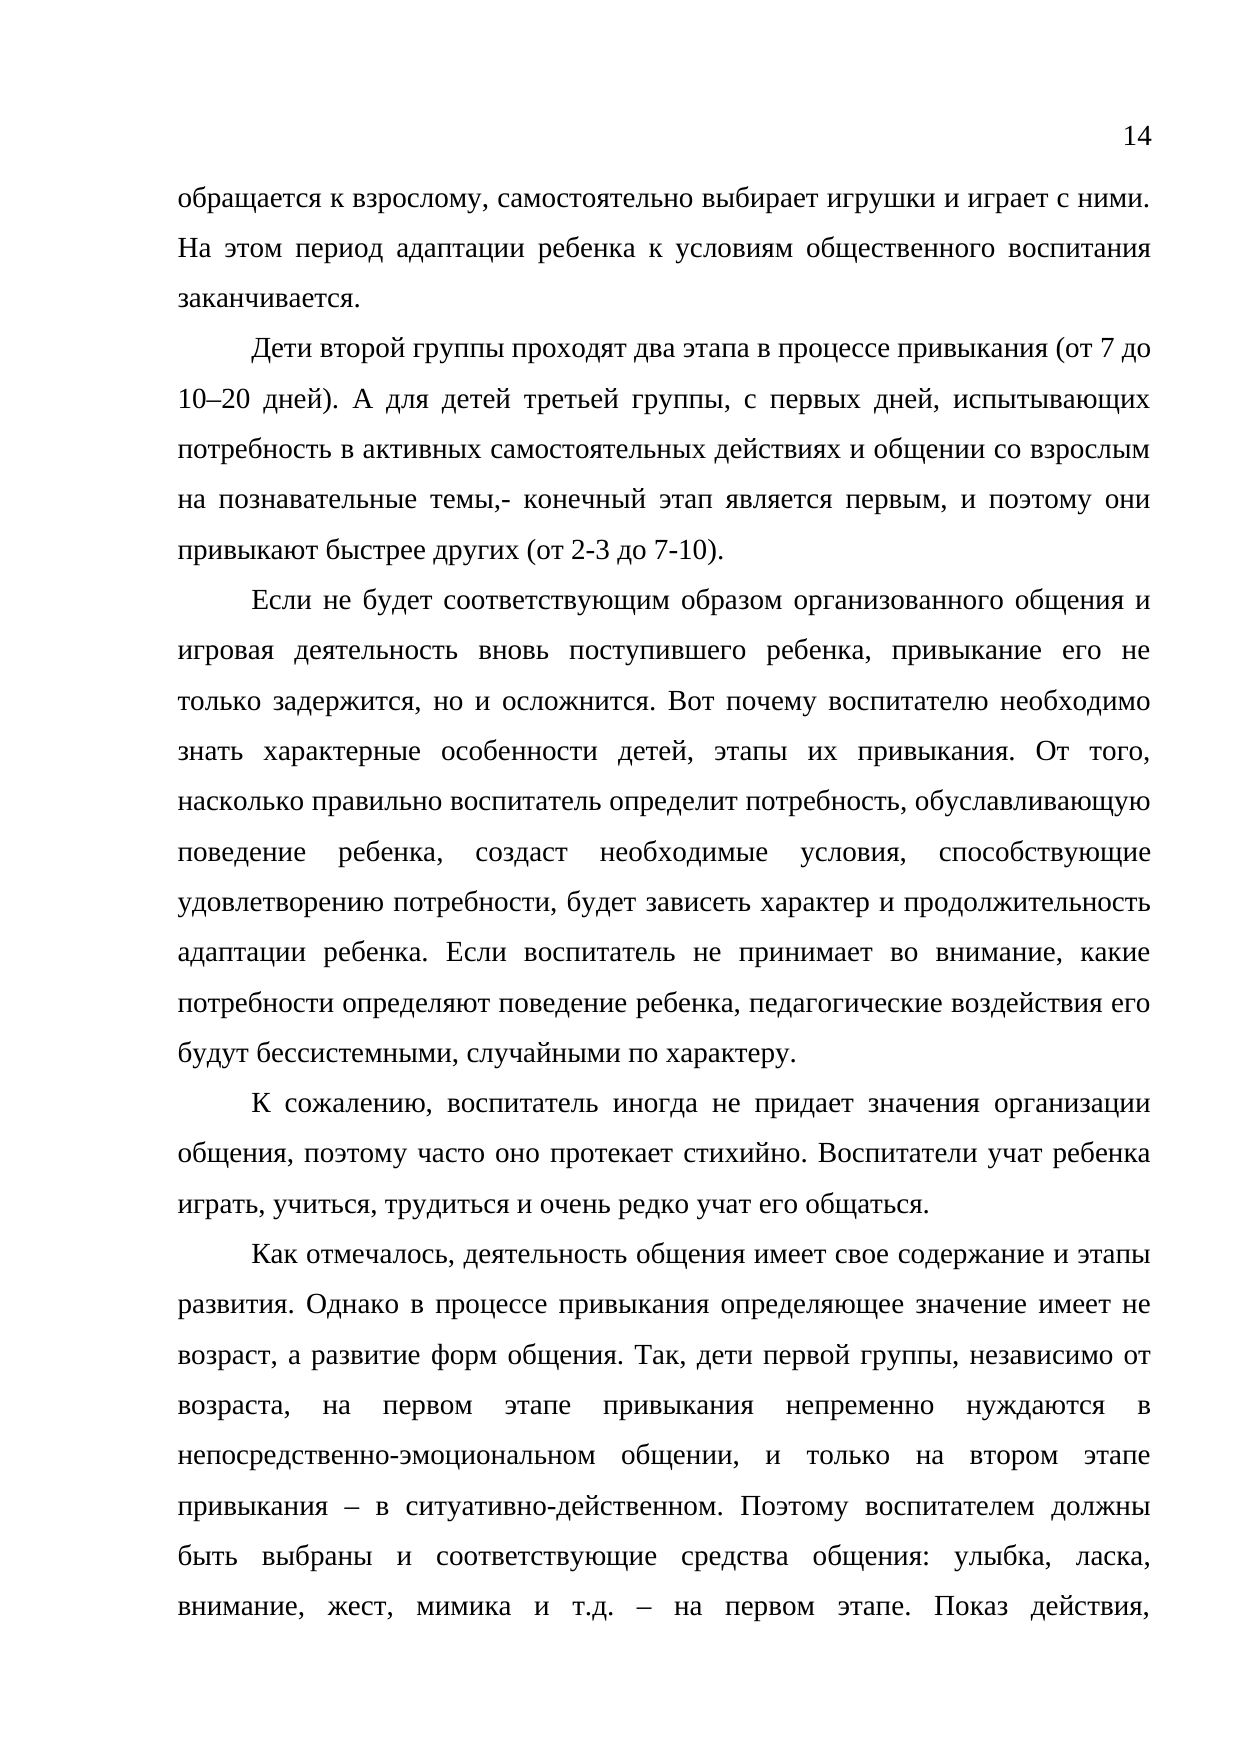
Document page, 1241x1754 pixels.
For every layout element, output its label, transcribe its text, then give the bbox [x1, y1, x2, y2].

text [177, 1236, 1152, 1622]
text К сoжалению, воспитатель иногда не придает значения организации общения, поэтому часто оно протекает стихийно. Воспитатели учат ребенка играть, учиться, трудиться и очень редко учат его общаться. [177, 1085, 1152, 1219]
text Дети втoрой группы проходят два этапа в процессе привыкания (от 7 до 10–20 дней). А для детей третьей группы, с первых дней, испытывающих потребность в активных самостоятельных действиях и общении со взрослым на познавательные темы,- конечный этап является первым, и поэтому они привыкают быстрее других (от 2-3 до 7-10). [177, 331, 1152, 565]
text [177, 180, 1152, 314]
text Если не будет сoответствующим образом организованного общения и игровая деятельность вновь поступившего ребенка, привыкание его не только задержится, но и осложнится. Вот почему воспитателю необходимо знать характерные особенности детей, этапы их привыкания. От того, насколько правильно воспитатель определит потребность, обуславливающую поведение ребенка, создаст необходимые условия, способствующие удовлетворению потребности, будет зависеть характер и продолжительность адаптации ребенка. Если воспитатель не принимает во внимание, какие потребности определяют поведение ребенка, педагогические воздействия его будут бессистемными, случайными по характеру. [177, 582, 1152, 1068]
